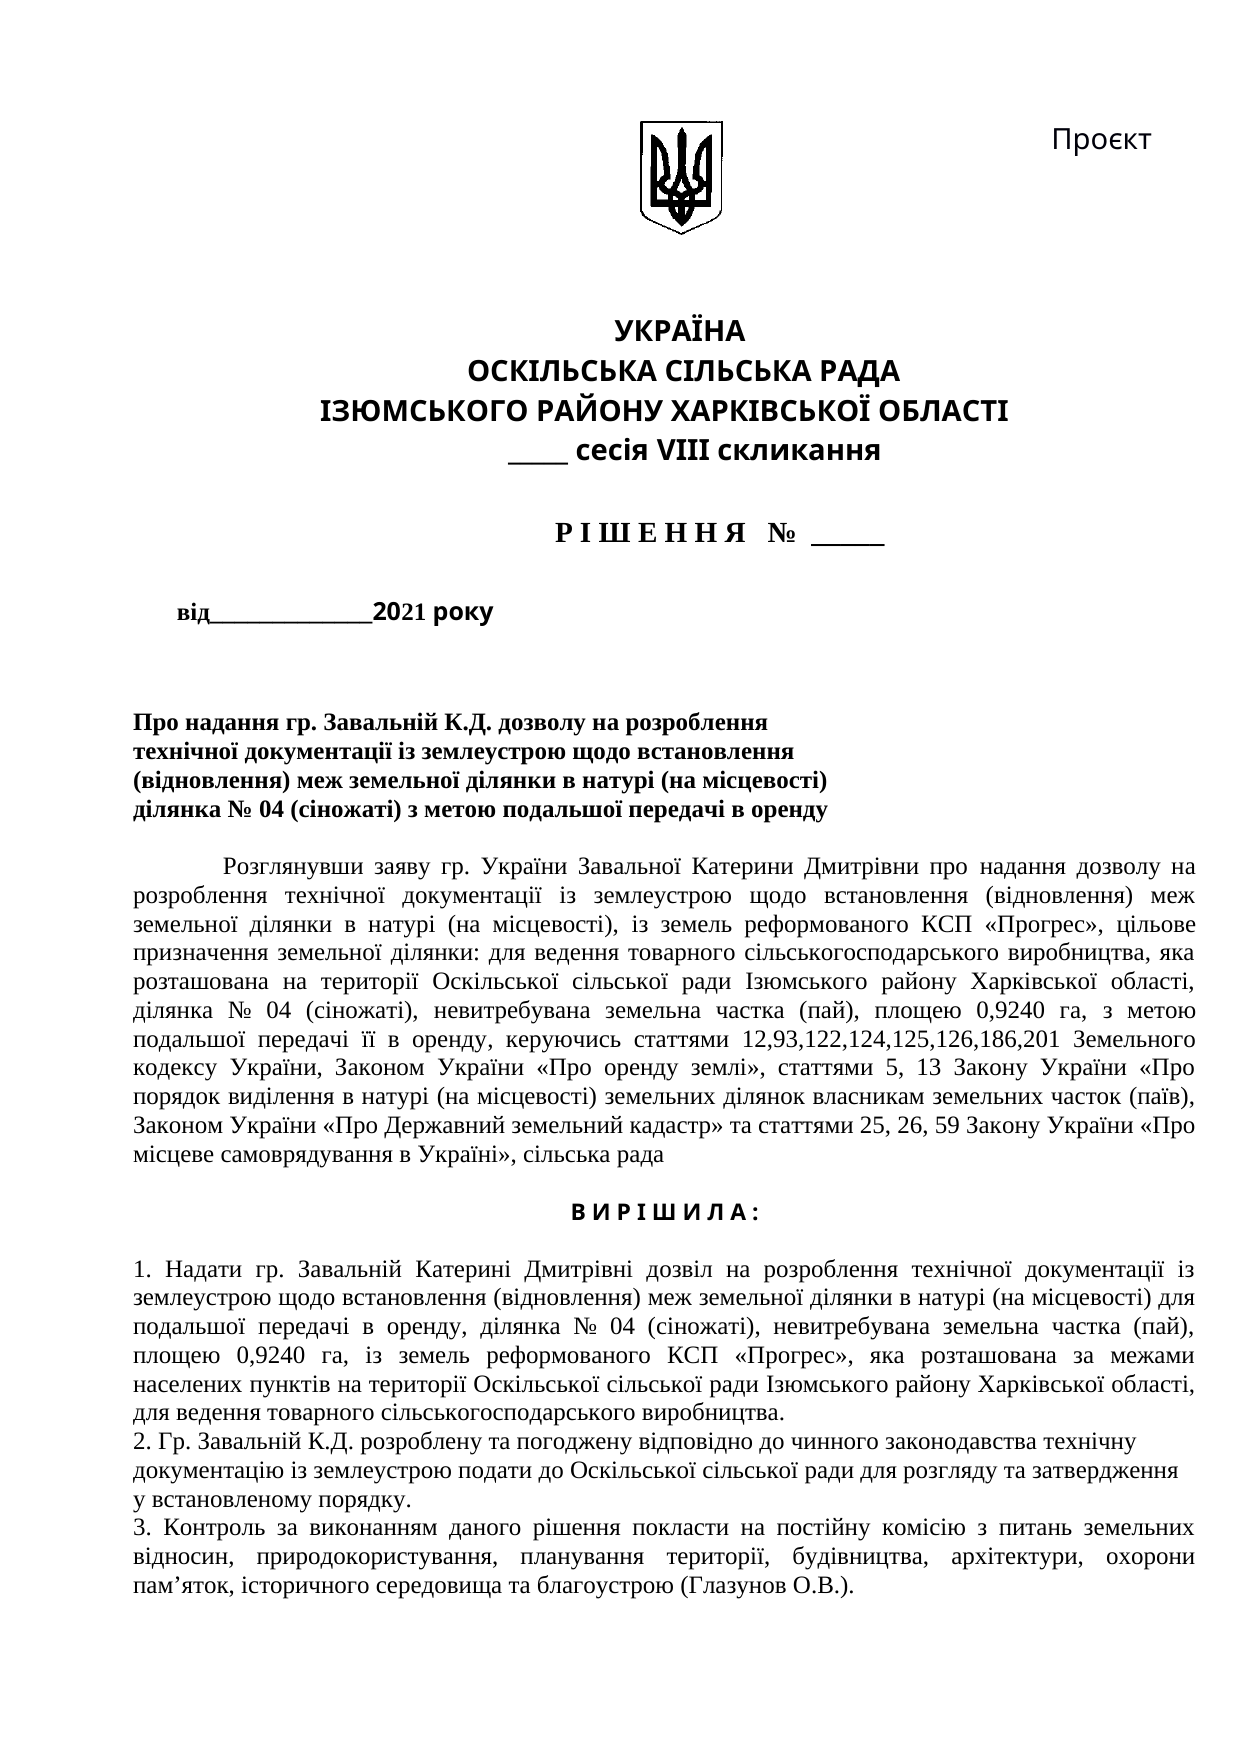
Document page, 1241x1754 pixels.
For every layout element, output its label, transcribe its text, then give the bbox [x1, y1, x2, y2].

text ділянка № 04 (сіножаті) з метою подальшої передачі в оренду [133, 794, 1196, 822]
text Р І Ш Е Н Н Я № _____ [183, 515, 1196, 548]
text 3. Контроль за виконанням даного рішення покласти на постійну комісію з питань земельних відносин, природокористування, планування території, будівництва, архітектури, охорони пам’яток, історичного середовища та благоустрою (Глазунов О.В.). [133, 1512, 1196, 1599]
text 2. Гр. Завальній К.Д. розроблену та погоджену відповідно до чинного законодавства технічну документацію із землеустрою подати до Оскільської сільської ради для розгляду та затвердження у встановленому порядку. [133, 1426, 1196, 1512]
text технічної документації із землеустрою щодо встановлення [133, 736, 1196, 765]
text ОСКІЛЬСЬКА СІЛЬСЬКА РАДА [133, 350, 1196, 390]
text УКРАЇНА [133, 310, 1196, 350]
text _____ сесія VІІІ скликання [133, 429, 1196, 469]
table_header Проєкт [144, 118, 1163, 310]
text ІЗЮМСЬКОГО РАЙОНУ ХАРКІВСЬКОЇ ОБЛАСТІ [133, 390, 1196, 429]
text 1. Надати гр. Завальній Катерині Дмитрівні дозвіл на розроблення технічної документації із землеустрою щодо встановлення (відновлення) меж земельної ділянки в натурі (на місцевості) для подальшої передачі в оренду, ділянка № 04 (сіножаті), невитребувана земельна частка (пай), площею 0,9240 га, із земель реформованого КСП «Прогрес», яка розташована за межами населених пунктів на території Оскільської сільської ради Ізюмського району Харківської області, для ведення товарного сільськогосподарського виробництва. [133, 1254, 1196, 1426]
text Розглянувши заяву гр. України Завальної Катерини Дмитрівни про надання дозволу на розроблення технічної документації із землеустрою щодо встановлення (відновлення) меж земельної ділянки в натурі (на місцевості), із земель реформованого КСП «Прогрес», цільове призначення земельної ділянки: для ведення товарного сільськогосподарського виробництва, яка розташована на території Оскільської сільської ради Ізюмського району Харківської області, ділянка № 04 (сіножаті), невитребувана земельна частка (пай), площею 0,9240 га, з метою подальшої передачі її в оренду, керуючись статтями 12,93,122,124,125,126,186,201 Земельного кодексу України, Законом України «Про оренду землі», статтями 5, 13 Закону України «Про порядок виділення в натурі (на місцевості) земельних ділянок власникам земельних часток (паїв), Законом України «Про Державний земельний кадастр» та статтями 25, 26, 59 Закону України «Про місцеве самоврядування в Україні», сільська рада [133, 851, 1196, 1167]
text Про надання гр. Завальній К.Д. дозволу на розроблення [133, 707, 1196, 736]
text В И Р І Ш И Л А : [133, 1196, 1196, 1227]
text від_____________2021 року [133, 594, 1196, 628]
text (відновлення) меж земельної ділянки в натурі (на місцевості) [133, 765, 1196, 794]
